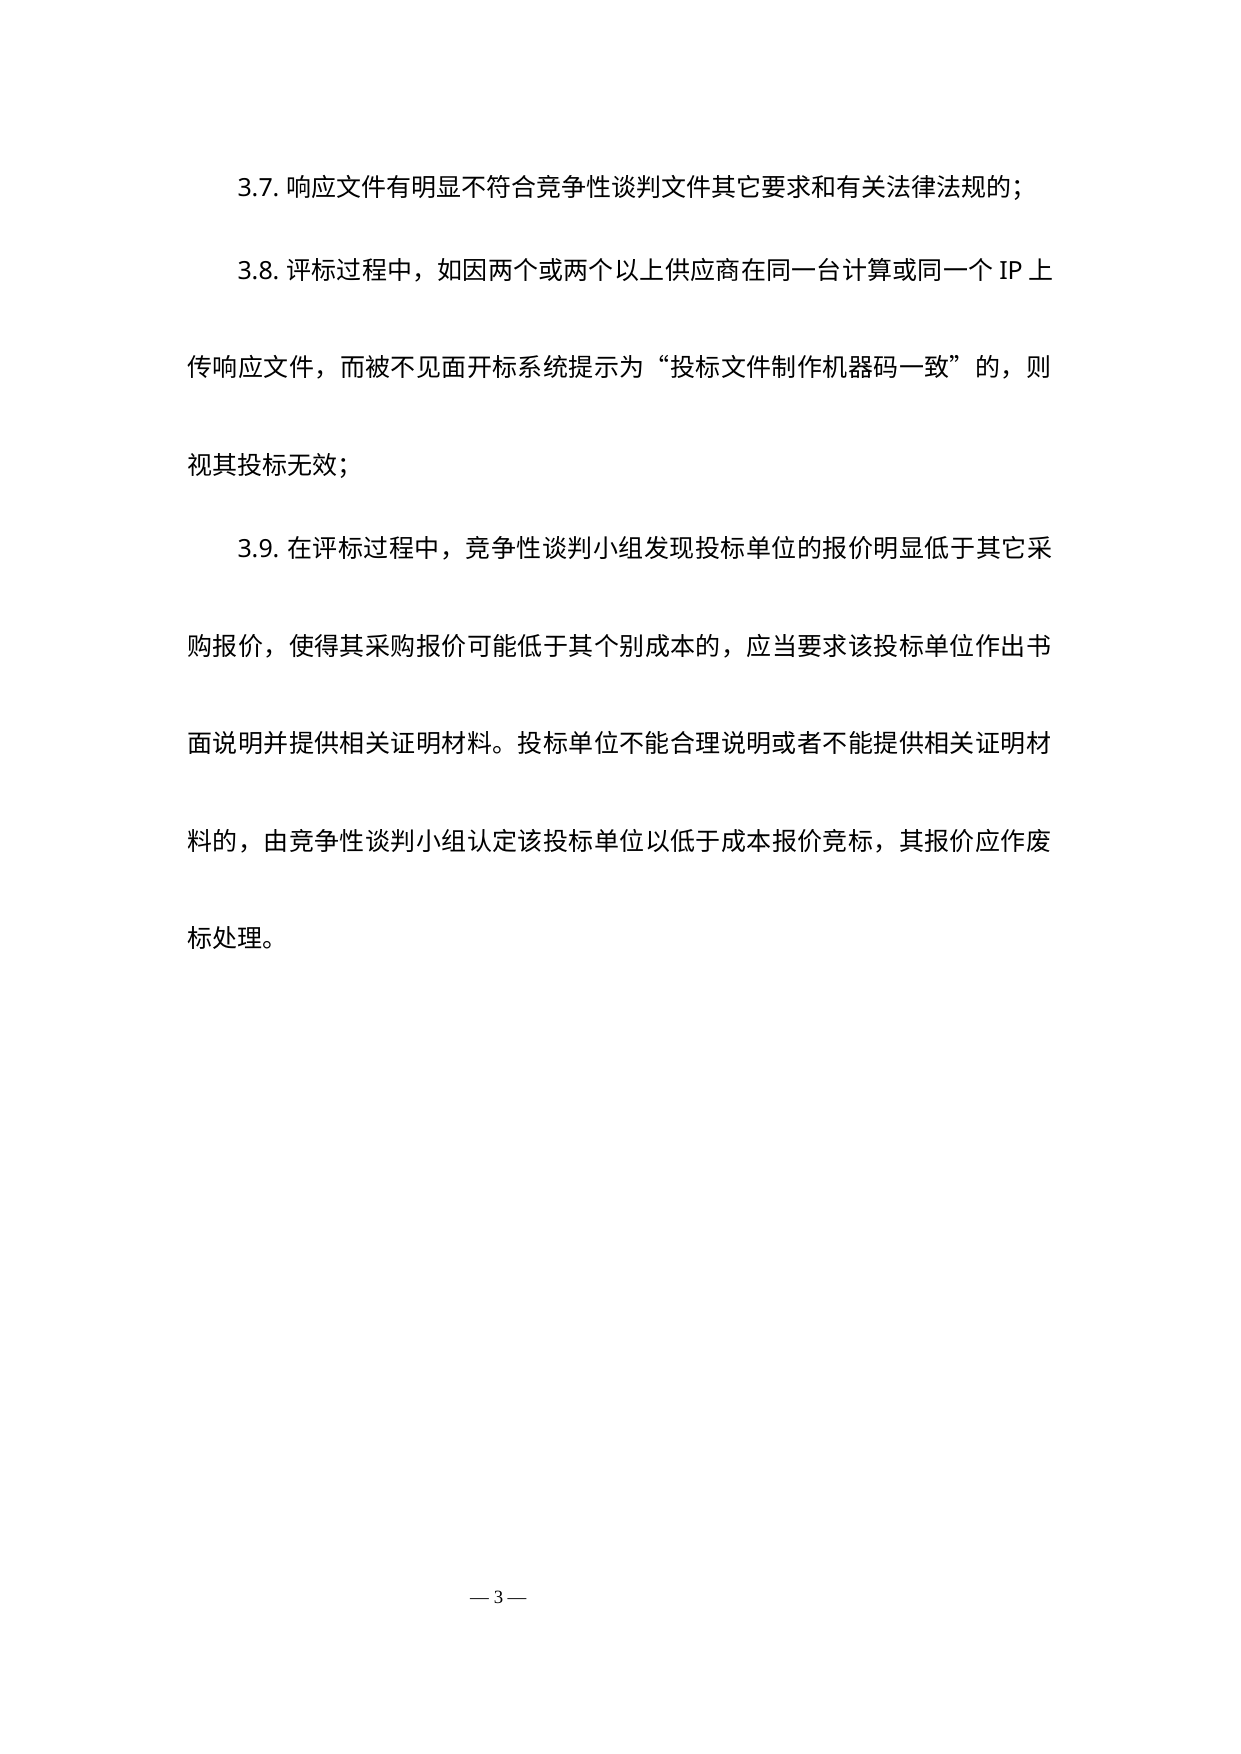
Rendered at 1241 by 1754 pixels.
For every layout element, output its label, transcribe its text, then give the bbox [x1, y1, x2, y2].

text 3.7. 响应文件有明显不符合竞争性谈判文件其它要求和有关法律法规的； [187, 153, 1053, 218]
text 3.9. 在评标过程中，竞争性谈判小组发现投标单位的报价明显低于其它采购报价，使得其采购报价可能低于其个别成本的，应当要求该投标单位作出书面说明并提供相关证明材料。投标单位不能合理说明或者不能提供相关证明材料的，由竞争性谈判小组认定该投标单位以低于成本报价竞标，其报价应作废标处理。 [187, 514, 1053, 969]
text 3.8. 评标过程中，如因两个或两个以上供应商在同一台计算或同一个IP上传响应文件，而被不见面开标系统提示为“投标文件制作机器码一致”的，则视其投标无效； [187, 236, 1053, 496]
